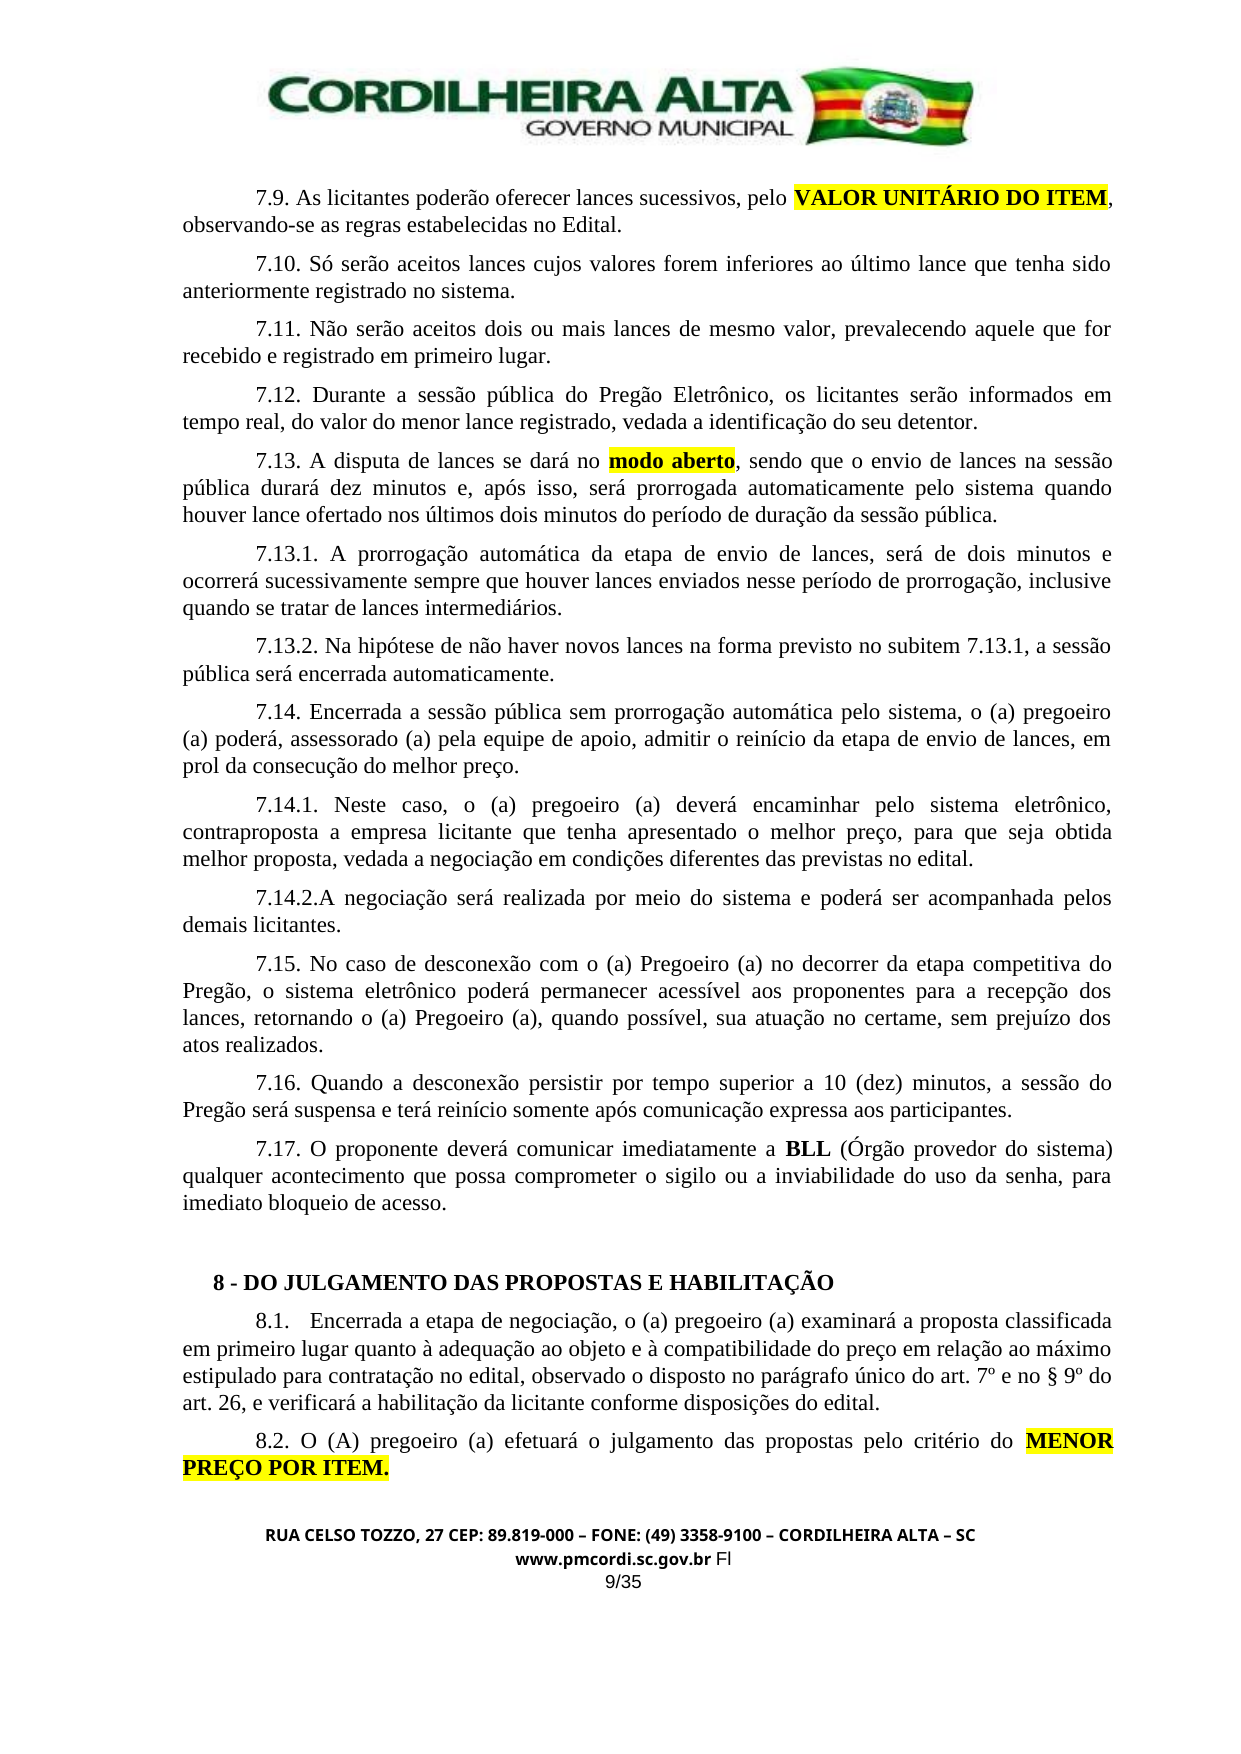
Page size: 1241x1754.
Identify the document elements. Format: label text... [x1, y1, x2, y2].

text 7.13. A disputa de lances se dará no modo aberto, sendo que o envio de lances na sessão pública durará dez minutos e, após isso, será prorrogada automaticamente pelo sistema quando houver lance ofertado nos últimos dois minutos do período de duração da sessão pública. [182, 447, 1113, 527]
text 7.15. No caso de desconexão com o (a) Pregoeiro (a) no decorrer da etapa competitiva do Pregão, o sistema eletrônico poderá permanecer acessível aos proponentes para a recepção dos lances, retornando o (a) Pregoeiro (a), quando possível, sua atuação no certame, sem prejuízo dos atos realizados. [182, 949, 1113, 1057]
text 7.9. As licitantes poderão oferecer lances sucessivos, pelo VALOR UNITÁRIO DO ITEM, observando-se as regras estabelecidas no Edital. [182, 184, 1113, 237]
text 7.13.2. Na hipótese de não haver novos lances na forma previsto no subitem 7.13.1, a sessão pública será encerrada automaticamente. [182, 632, 1113, 686]
text 7.17. O proponente deverá comunicar imediatamente a BLL (Órgão provedor do sistema) qualquer acontecimento que possa comprometer o sigilo ou a inviabilidade do uso da senha, para imediato bloqueio de acesso. [182, 1135, 1113, 1216]
text 8.2. O (A) pregoeiro (a) efetuará o julgamento das propostas pelo critério do MENOR PREÇO POR ITEM. [182, 1427, 1113, 1481]
text 7.11. Não serão aceitos dois ou mais lances de mesmo valor, prevalecendo aquele que for recebido e registrado em primeiro lugar. [182, 315, 1113, 369]
text 7.12. Durante a sessão pública do Pregão Eletrônico, os licitantes serão informados em tempo real, do valor do menor lance registrado, vedada a identificação do seu detentor. [182, 381, 1113, 434]
picture [245, 43, 997, 171]
text 7.14.1. Neste caso, o (a) pregoeiro (a) deverá encaminhar pelo sistema eletrônico, contraproposta a empresa licitante que tenha apresentado o melhor preço, para que seja obtida melhor proposta, vedada a negociação em condições diferentes das previstas no edital. [182, 791, 1113, 872]
text 7.14. Encerrada a sessão pública sem prorrogação automática pelo sistema, o (a) pregoeiro (a) poderá, assessorado (a) pela equipe de apoio, admitir o reinício da etapa de envio de lances, em prol da consecução do melhor preço. [182, 698, 1113, 779]
text 7.14.2.A negociação será realizada por meio do sistema e poderá ser acompanhada pelos demais licitantes. [182, 884, 1113, 937]
text 7.16. Quando a desconexão persistir por tempo superior a 10 (dez) minutos, a sessão do Pregão será suspensa e terá reinício somente após comunicação expressa aos participantes. [182, 1069, 1113, 1123]
text 7.13.1. A prorrogação automática da etapa de envio de lances, será de dois minutos e ocorrerá sucessivamente sempre que houver lances enviados nesse período de prorrogação, inclusive quando se tratar de lances intermediários. [182, 540, 1113, 620]
text 8.1. Encerrada a etapa de negociação, o (a) pregoeiro (a) examinará a proposta classificada em primeiro lugar quanto à adequação ao objeto e à compatibilidade do preço em relação ao máximo estipulado para contratação no edital, observado o disposto no parágrafo único do art. 7º e no § 9º do art. 26, e verificará a habilitação da licitante conforme disposições do edital. [182, 1307, 1113, 1415]
subtitle 8 - DO JULGAMENTO DAS PROPOSTAS E HABILITAÇÃO [190, 1269, 1114, 1296]
text 7.10. Só serão aceitos lances cujos valores forem inferiores ao último lance que tenha sido anteriormente registrado no sistema. [182, 250, 1113, 303]
